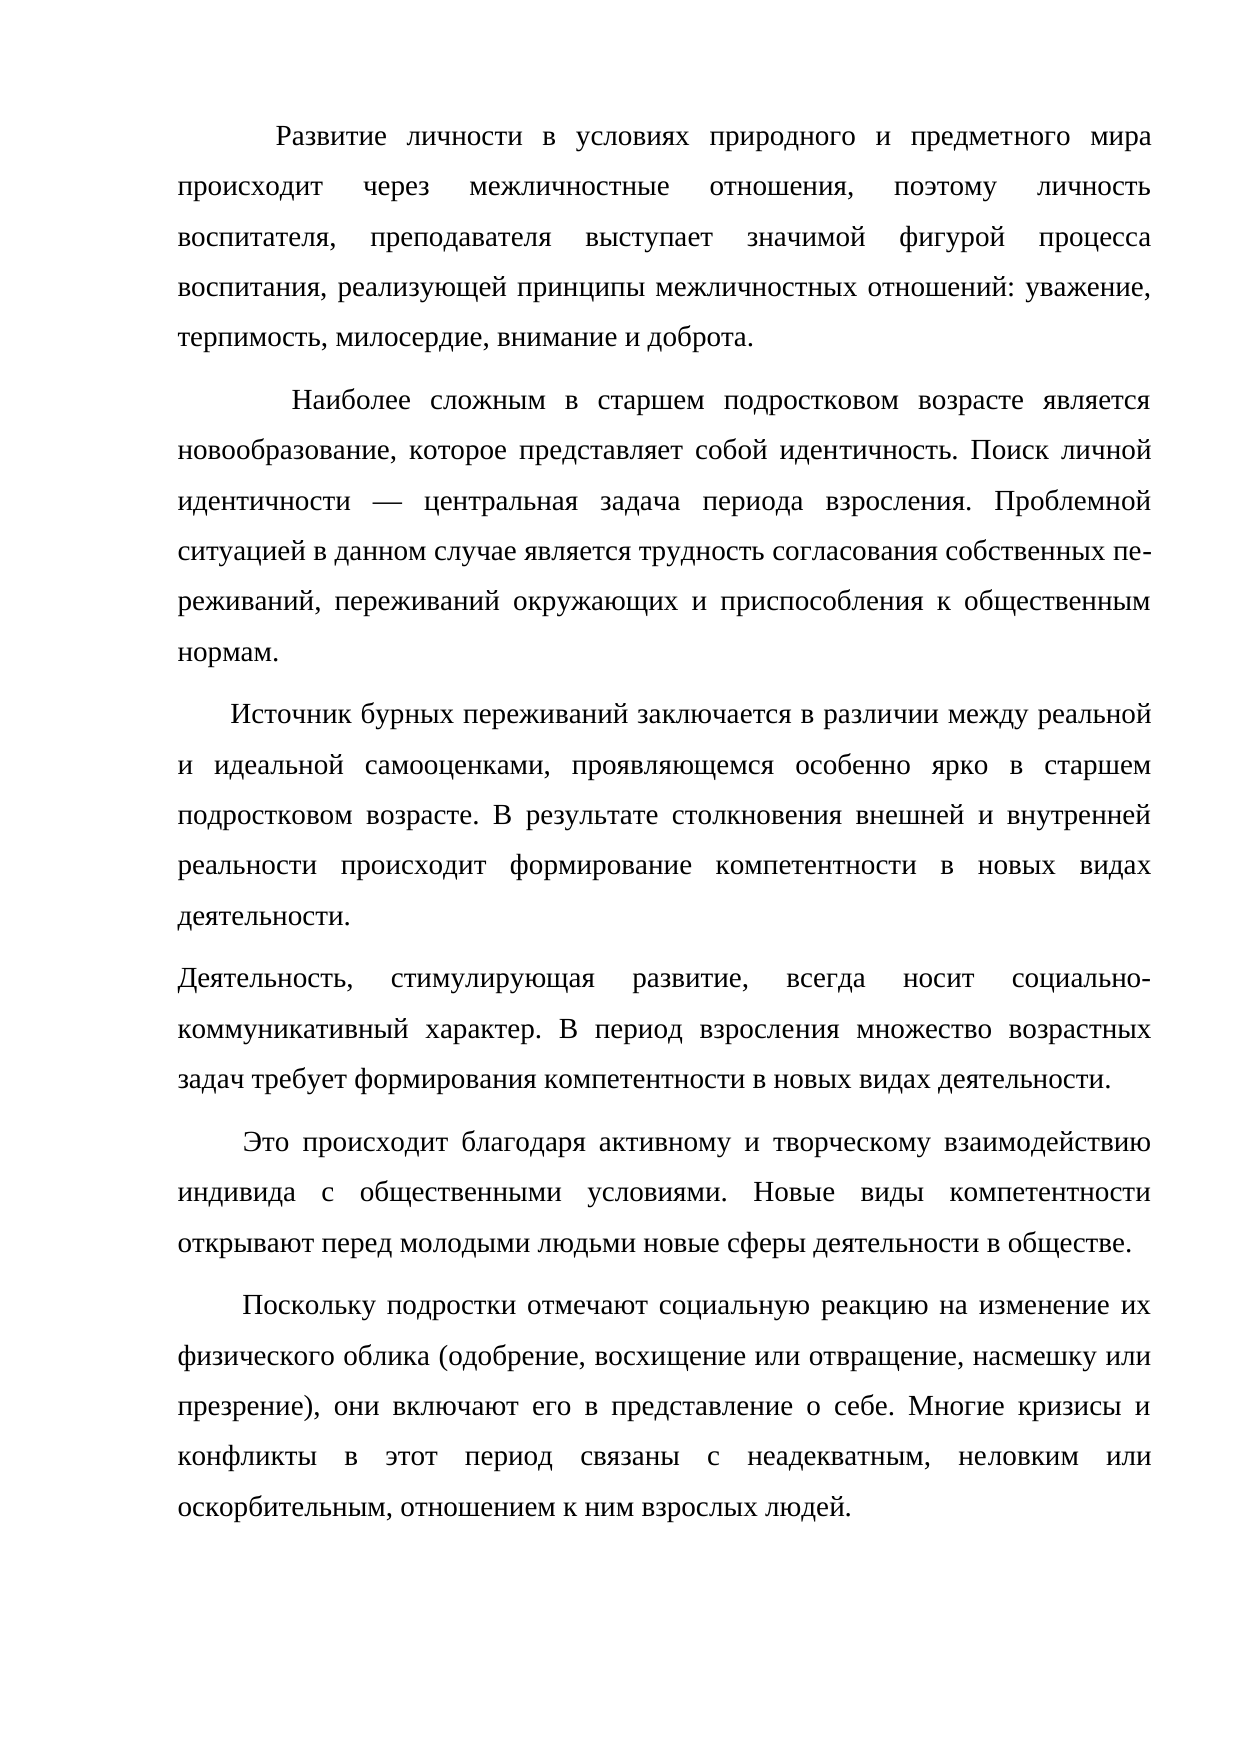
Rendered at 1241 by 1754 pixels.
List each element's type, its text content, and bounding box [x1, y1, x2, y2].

text Источник бурных переживаний заключается в различии между реальной и идеальной самооценками, проявляющемся особенно ярко в старшем подростковом возрасте. В результате столкновения внешней и внутренней реальности происходит формирование компетентности в новых видах деятельности. [177, 697, 1152, 931]
text Развитие личности в условиях природного и предметного мира происходит через межличностные отношения, поэтому личность воспитателя, преподавателя выступает значимой фигурой процесса воспитания, реализующей принципы межличностных отношений: уважение, терпимость, милосердие, внимание и доброта. [177, 118, 1152, 353]
text Поскольку подростки отмечают социальную реакцию на изменение их физического облика (одобрение, восхищение или отвращение, насмешку или презрение), они включают его в представление о себе. Многие кризисы и конфликты в этот период связаны с неадекватным, неловким или оскорбительным, отношением к ним взрослых людей. [177, 1287, 1152, 1522]
text Это происходит благодаря активному и творческому взаимодействию индивида с общественными условиями. Новые виды компетентности открывают перед молодыми людьми новые сферы деятельности в обществе. [177, 1124, 1152, 1258]
text Наиболее сложным в старшем подростковом возрасте является новообразование, которое представляет собой идентичность. Поиск личной идентичности — центральная задача периода взросления. Проблемной ситуацией в данном случае является трудность согласования собственных переживаний, переживаний окружающих и приспособления к общественным нормам. [177, 382, 1152, 667]
text Деятельность, стимулирующая развитие, всегда носит социально-коммуникативный характер. В период взросления множество возрастных задач требует формирования компетентности в новых видах деятельности. [177, 961, 1152, 1095]
